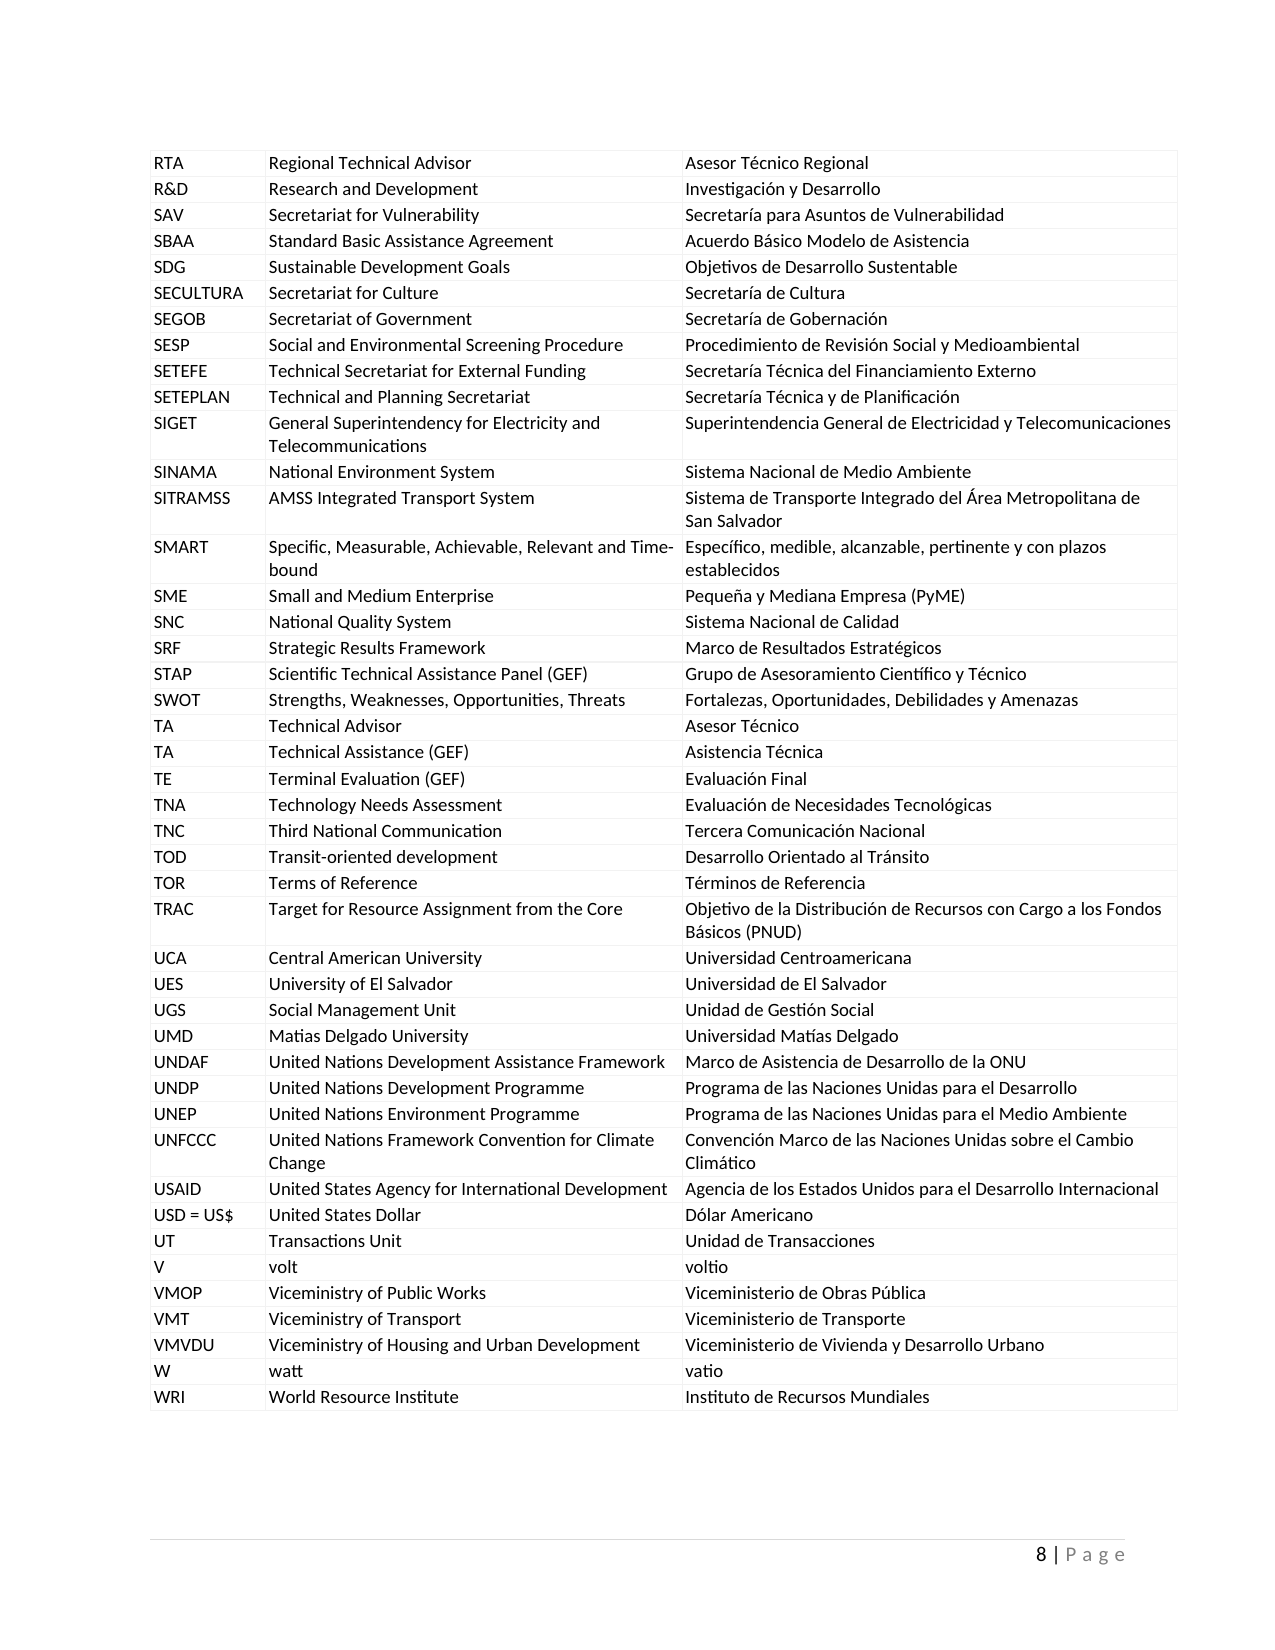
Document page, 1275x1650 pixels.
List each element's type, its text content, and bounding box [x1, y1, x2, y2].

table_cell Viceministerio de Obras Pública [683, 1281, 1177, 1306]
table_cell SETEFE [151, 359, 265, 384]
table_cell W [151, 1359, 265, 1384]
table_cell Investigación y Desarrollo [683, 177, 1177, 202]
table_cell UNEP [151, 1102, 265, 1127]
table_cell vatio [683, 1359, 1177, 1384]
table_cell Specific, Measurable, Achievable, Relevant and Time-bound [266, 535, 682, 583]
table_cell SMART [151, 535, 265, 583]
table_cell Technical and Planning Secretariat [266, 385, 682, 410]
table_cell Programa de las Naciones Unidas para el Medio Ambiente [683, 1102, 1177, 1127]
table_cell Pequeña y Mediana Empresa (PyME) [683, 584, 1177, 609]
table_cell Technical Assistance (GEF) [266, 741, 682, 766]
table_cell Transactions Unit [266, 1229, 682, 1254]
table_cell Secretaría para Asuntos de Vulnerabilidad [683, 203, 1177, 228]
table_cell Asistencia Técnica [683, 741, 1177, 766]
table_cell Strategic Results Framework [266, 636, 682, 661]
table_cell Términos de Referencia [683, 871, 1177, 896]
table_cell Universidad de El Salvador [683, 972, 1177, 997]
table_cell TOD [151, 845, 265, 870]
table_cell SESP [151, 333, 265, 358]
table_cell UNFCCC [151, 1128, 265, 1176]
table_cell SIGET [151, 411, 265, 459]
table_cell Dólar Americano [683, 1203, 1177, 1228]
table_cell Específico, medible, alcanzable, pertinente y con plazos establecidos [683, 535, 1177, 583]
table_cell SEGOB [151, 307, 265, 332]
table_cell TNC [151, 819, 265, 844]
table_cell UCA [151, 946, 265, 971]
table_cell VMOP [151, 1281, 265, 1306]
table_cell V [151, 1255, 265, 1280]
table_cell World Resource Institute [266, 1385, 682, 1410]
table_cell Sistema Nacional de Calidad [683, 610, 1177, 635]
table_cell Strengths, Weaknesses, Opportunities, Threats [266, 689, 682, 713]
table_cell Regional Technical Advisor [266, 151, 682, 176]
table_cell SME [151, 584, 265, 609]
table_cell Sustainable Development Goals [266, 255, 682, 280]
table_cell Sistema Nacional de Medio Ambiente [683, 460, 1177, 485]
table_cell National Quality System [266, 610, 682, 635]
table_cell STAP [151, 663, 265, 687]
table_cell Social and Environmental Screening Procedure [266, 333, 682, 358]
table_cell SECULTURA [151, 281, 265, 306]
table_cell Research and Development [266, 177, 682, 202]
table_cell Instituto de Recursos Mundiales [683, 1385, 1177, 1410]
table_cell VMT [151, 1307, 265, 1332]
table_cell Universidad Matías Delgado [683, 1024, 1177, 1049]
table_cell Technology Needs Assessment [266, 793, 682, 818]
table_cell UES [151, 972, 265, 997]
table_cell watt [266, 1359, 682, 1384]
table_cell SWOT [151, 689, 265, 713]
table_cell Viceministry of Housing and Urban Development [266, 1333, 682, 1358]
table_cell SITRAMSS [151, 486, 265, 534]
table_cell Terms of Reference [266, 871, 682, 896]
table_cell Secretariat for Vulnerability [266, 203, 682, 228]
table_cell United States Agency for International Development [266, 1177, 682, 1202]
table_cell WRI [151, 1385, 265, 1410]
table_cell Universidad Centroamericana [683, 946, 1177, 971]
table_cell National Environment System [266, 460, 682, 485]
table_cell TRAC [151, 897, 265, 945]
table_cell Secretariat for Culture [266, 281, 682, 306]
table_cell voltio [683, 1255, 1177, 1280]
table_cell United Nations Development Assistance Framework [266, 1050, 682, 1075]
table_cell VMVDU [151, 1333, 265, 1358]
table_cell Secretaría Técnica del Financiamiento Externo [683, 359, 1177, 384]
table_cell TA [151, 741, 265, 766]
table_cell United Nations Framework Convention for Climate Change [266, 1128, 682, 1176]
table_cell Agencia de los Estados Unidos para el Desarrollo Internacional [683, 1177, 1177, 1202]
table_cell Viceministry of Transport [266, 1307, 682, 1332]
table_cell Third National Communication [266, 819, 682, 844]
table_cell TA [151, 715, 265, 739]
table_cell Small and Medium Enterprise [266, 584, 682, 609]
table_cell Unidad de Gestión Social [683, 998, 1177, 1023]
table_cell SRF [151, 636, 265, 661]
table_cell Convención Marco de las Naciones Unidas sobre el Cambio Climático [683, 1128, 1177, 1176]
table_cell Desarrollo Orientado al Tránsito [683, 845, 1177, 870]
table_cell General Superintendency for Electricity and Telecommunications [266, 411, 682, 459]
table_cell Unidad de Transacciones [683, 1229, 1177, 1254]
table_cell Secretariat of Government [266, 307, 682, 332]
table_cell Evaluación Final [683, 767, 1177, 792]
table_cell Technical Secretariat for External Funding [266, 359, 682, 384]
table_cell United Nations Development Programme [266, 1076, 682, 1101]
table_cell Viceministerio de Vivienda y Desarrollo Urbano [683, 1333, 1177, 1358]
table_cell Scientific Technical Assistance Panel (GEF) [266, 663, 682, 687]
table_cell Procedimiento de Revisión Social y Medioambiental [683, 333, 1177, 358]
table_cell SAV [151, 203, 265, 228]
table_cell Secretaría Técnica y de Planificación [683, 385, 1177, 410]
table_cell SBAA [151, 229, 265, 254]
table_cell Secretaría de Cultura [683, 281, 1177, 306]
table_cell Transit-oriented development [266, 845, 682, 870]
table_cell Evaluación de Necesidades Tecnológicas [683, 793, 1177, 818]
table_cell Tercera Comunicación Nacional [683, 819, 1177, 844]
table_cell Viceministry of Public Works [266, 1281, 682, 1306]
table_cell TNA [151, 793, 265, 818]
table_cell R&D [151, 177, 265, 202]
table_cell Social Management Unit [266, 998, 682, 1023]
table_cell UNDP [151, 1076, 265, 1101]
table_cell SETEPLAN [151, 385, 265, 410]
table_cell AMSS Integrated Transport System [266, 486, 682, 534]
table_cell Terminal Evaluation (GEF) [266, 767, 682, 792]
table_cell United Nations Environment Programme [266, 1102, 682, 1127]
table_cell Objetivo de la Distribución de Recursos con Cargo a los Fondos Básicos (PNUD) [683, 897, 1177, 945]
table_cell UT [151, 1229, 265, 1254]
table_cell Central American University [266, 946, 682, 971]
table_cell UGS [151, 998, 265, 1023]
table_cell USD = US$ [151, 1203, 265, 1228]
table_cell volt [266, 1255, 682, 1280]
table_cell United States Dollar [266, 1203, 682, 1228]
table_cell SNC [151, 610, 265, 635]
table_cell Marco de Asistencia de Desarrollo de la ONU [683, 1050, 1177, 1075]
table_cell USAID [151, 1177, 265, 1202]
table_cell Objetivos de Desarrollo Sustentable [683, 255, 1177, 280]
table_cell Asesor Técnico [683, 715, 1177, 739]
table_cell Target for Resource Assignment from the Core [266, 897, 682, 945]
table_cell TOR [151, 871, 265, 896]
table_cell Marco de Resultados Estratégicos [683, 636, 1177, 661]
table_cell Grupo de Asesoramiento Científico y Técnico [683, 663, 1177, 687]
table_cell Asesor Técnico Regional [683, 151, 1177, 176]
table_cell RTA [151, 151, 265, 176]
table_cell UMD [151, 1024, 265, 1049]
table_cell Sistema de Transporte Integrado del Área Metropolitana de San Salvador [683, 486, 1177, 534]
table_cell TE [151, 767, 265, 792]
table_cell Superintendencia General de Electricidad y Telecomunicaciones [683, 411, 1177, 459]
table_cell SINAMA [151, 460, 265, 485]
table_cell UNDAF [151, 1050, 265, 1075]
table_cell Technical Advisor [266, 715, 682, 739]
table_cell Programa de las Naciones Unidas para el Desarrollo [683, 1076, 1177, 1101]
table_cell Fortalezas, Oportunidades, Debilidades y Amenazas [683, 689, 1177, 713]
table_cell Viceministerio de Transporte [683, 1307, 1177, 1332]
table_cell Matias Delgado University [266, 1024, 682, 1049]
table_cell Standard Basic Assistance Agreement [266, 229, 682, 254]
table_cell Acuerdo Básico Modelo de Asistencia [683, 229, 1177, 254]
table_cell Secretaría de Gobernación [683, 307, 1177, 332]
table_cell SDG [151, 255, 265, 280]
table_cell University of El Salvador [266, 972, 682, 997]
